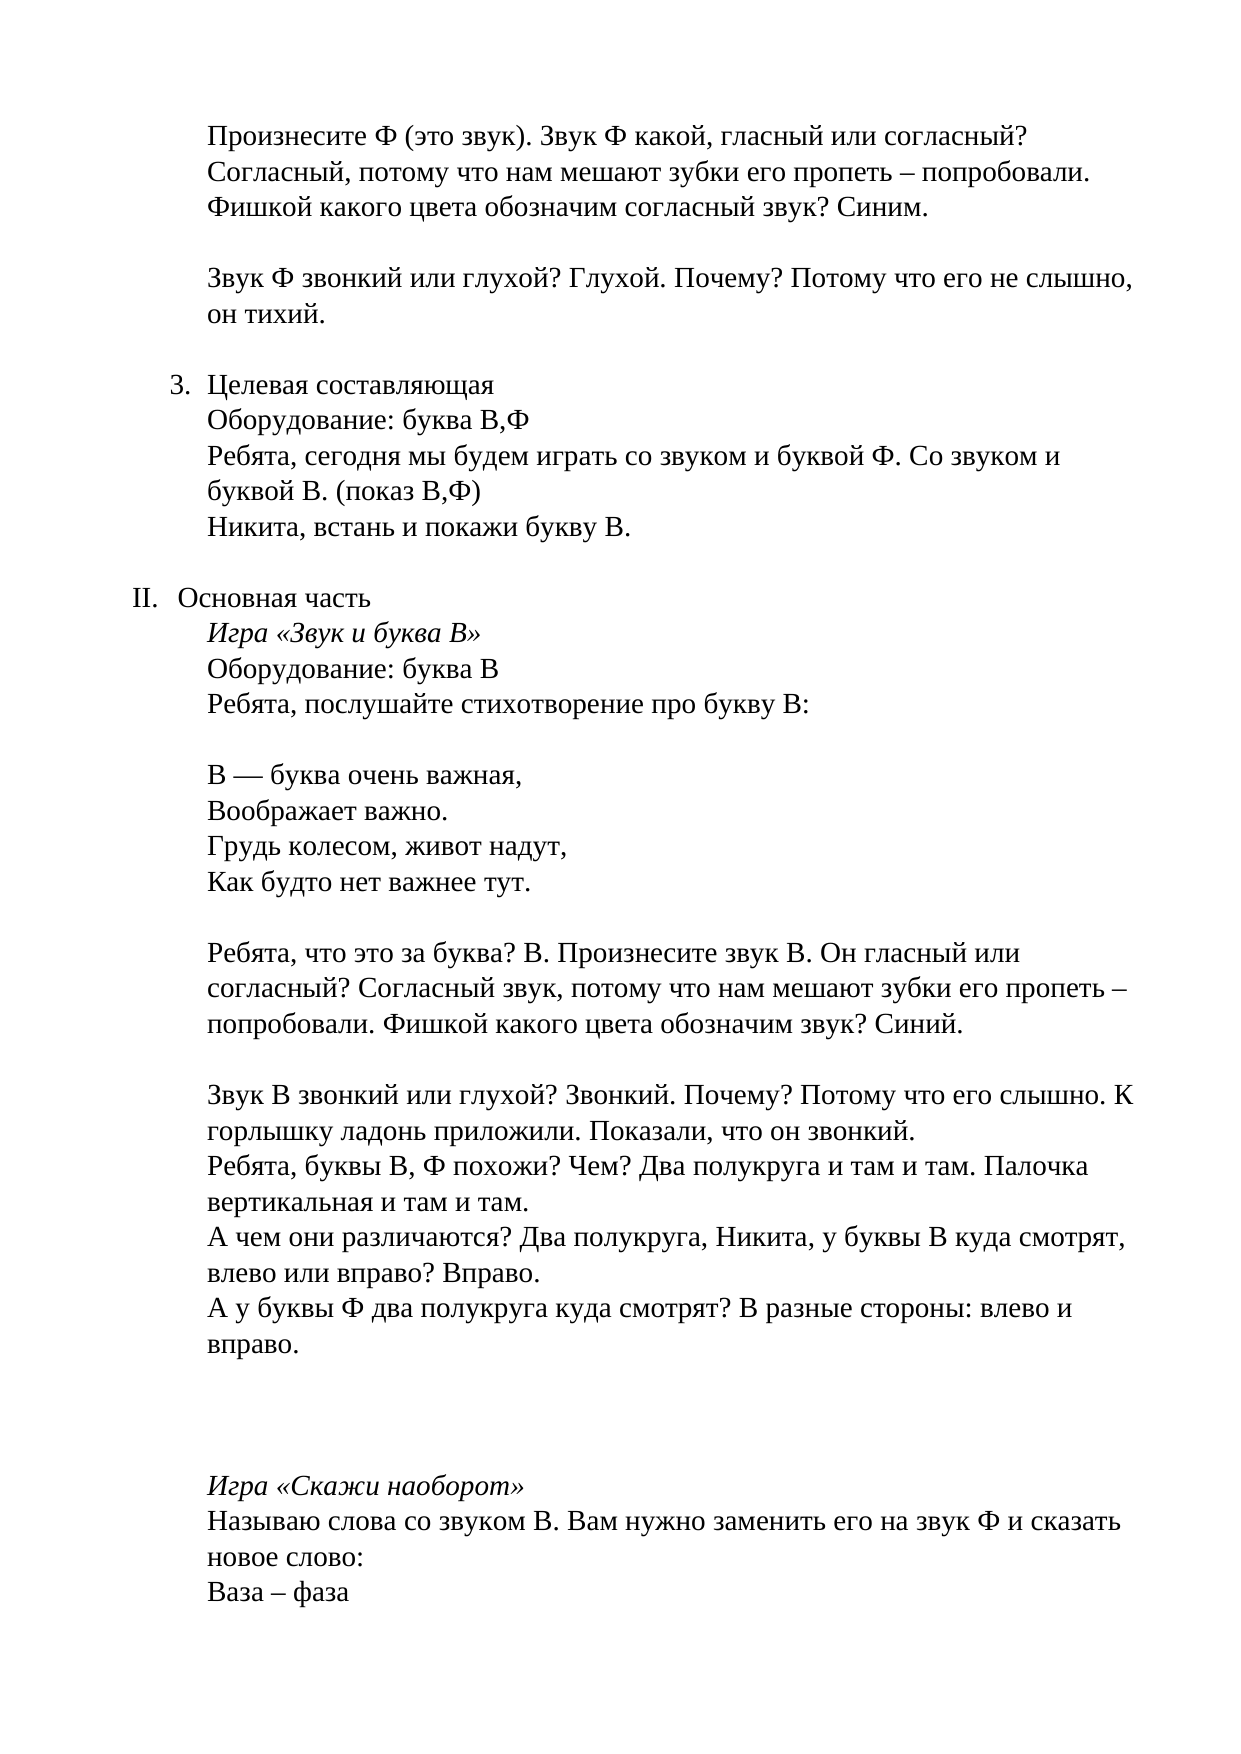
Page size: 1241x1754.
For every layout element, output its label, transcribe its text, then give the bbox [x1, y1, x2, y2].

list Называю слова со звуком В. Вам нужно заменить его на звук Ф и сказать новое слово: [207, 1503, 1152, 1572]
list Игра «Скажи наоборот» [207, 1468, 1152, 1501]
list Ребята, буквы В, Ф похожи? Чем? Два полукруга и там и там. Палочка вертикальная и там и там. [207, 1148, 1152, 1217]
list Ваза – фаза [207, 1574, 1152, 1608]
list Основная часть [132, 580, 1152, 613]
list Ребята, послушайте стихотворение про букву В: [207, 686, 1152, 720]
list В — буква очень важная, [207, 757, 1152, 791]
list Игра «Звук и буква В» [207, 615, 1152, 649]
list Воображает важно. [207, 793, 1152, 827]
list Оборудование: буква В,Ф [207, 402, 1152, 436]
list А чем они различаются? Два полукруга, Никита, у буквы В куда смотрят, влево или вправо? Вправо. [207, 1219, 1152, 1288]
list Как будто нет важнее тут. [207, 864, 1152, 898]
list Звук В звонкий или глухой? Звонкий. Почему? Потому что его слышно. К горлышку ладонь приложили. Показали, что он звонкий. [207, 1077, 1152, 1146]
list Оборудование: буква В [207, 651, 1152, 684]
list Целевая составляющая [169, 367, 1152, 400]
list Никита, встань и покажи букву В. [207, 509, 1152, 542]
list Ребята, что это за буква? В. Произнесите звук В. Он гласный или согласный? Согласный звук, потому что нам мешают зубки его пропеть – попробовали. Фишкой какого цвета обозначим звук? Синий. [207, 935, 1152, 1040]
list Грудь колесом, живот надут, [207, 828, 1152, 862]
list Произнесите Ф (это звук). Звук Ф какой, гласный или согласный? Согласный, потому что нам мешают зубки его пропеть – попробовали. Фишкой какого цвета обозначим согласный звук? Синим. [207, 118, 1152, 223]
list Ребята, сегодня мы будем играть со звуком и буквой Ф. Со звуком и буквой В. (показ В,Ф) [207, 438, 1152, 507]
list А у буквы Ф два полукруга куда смотрят? В разные стороны: влево и вправо. [207, 1290, 1152, 1359]
list Звук Ф звонкий или глухой? Глухой. Почему? Потому что его не слышно, он тихий. [207, 260, 1152, 329]
